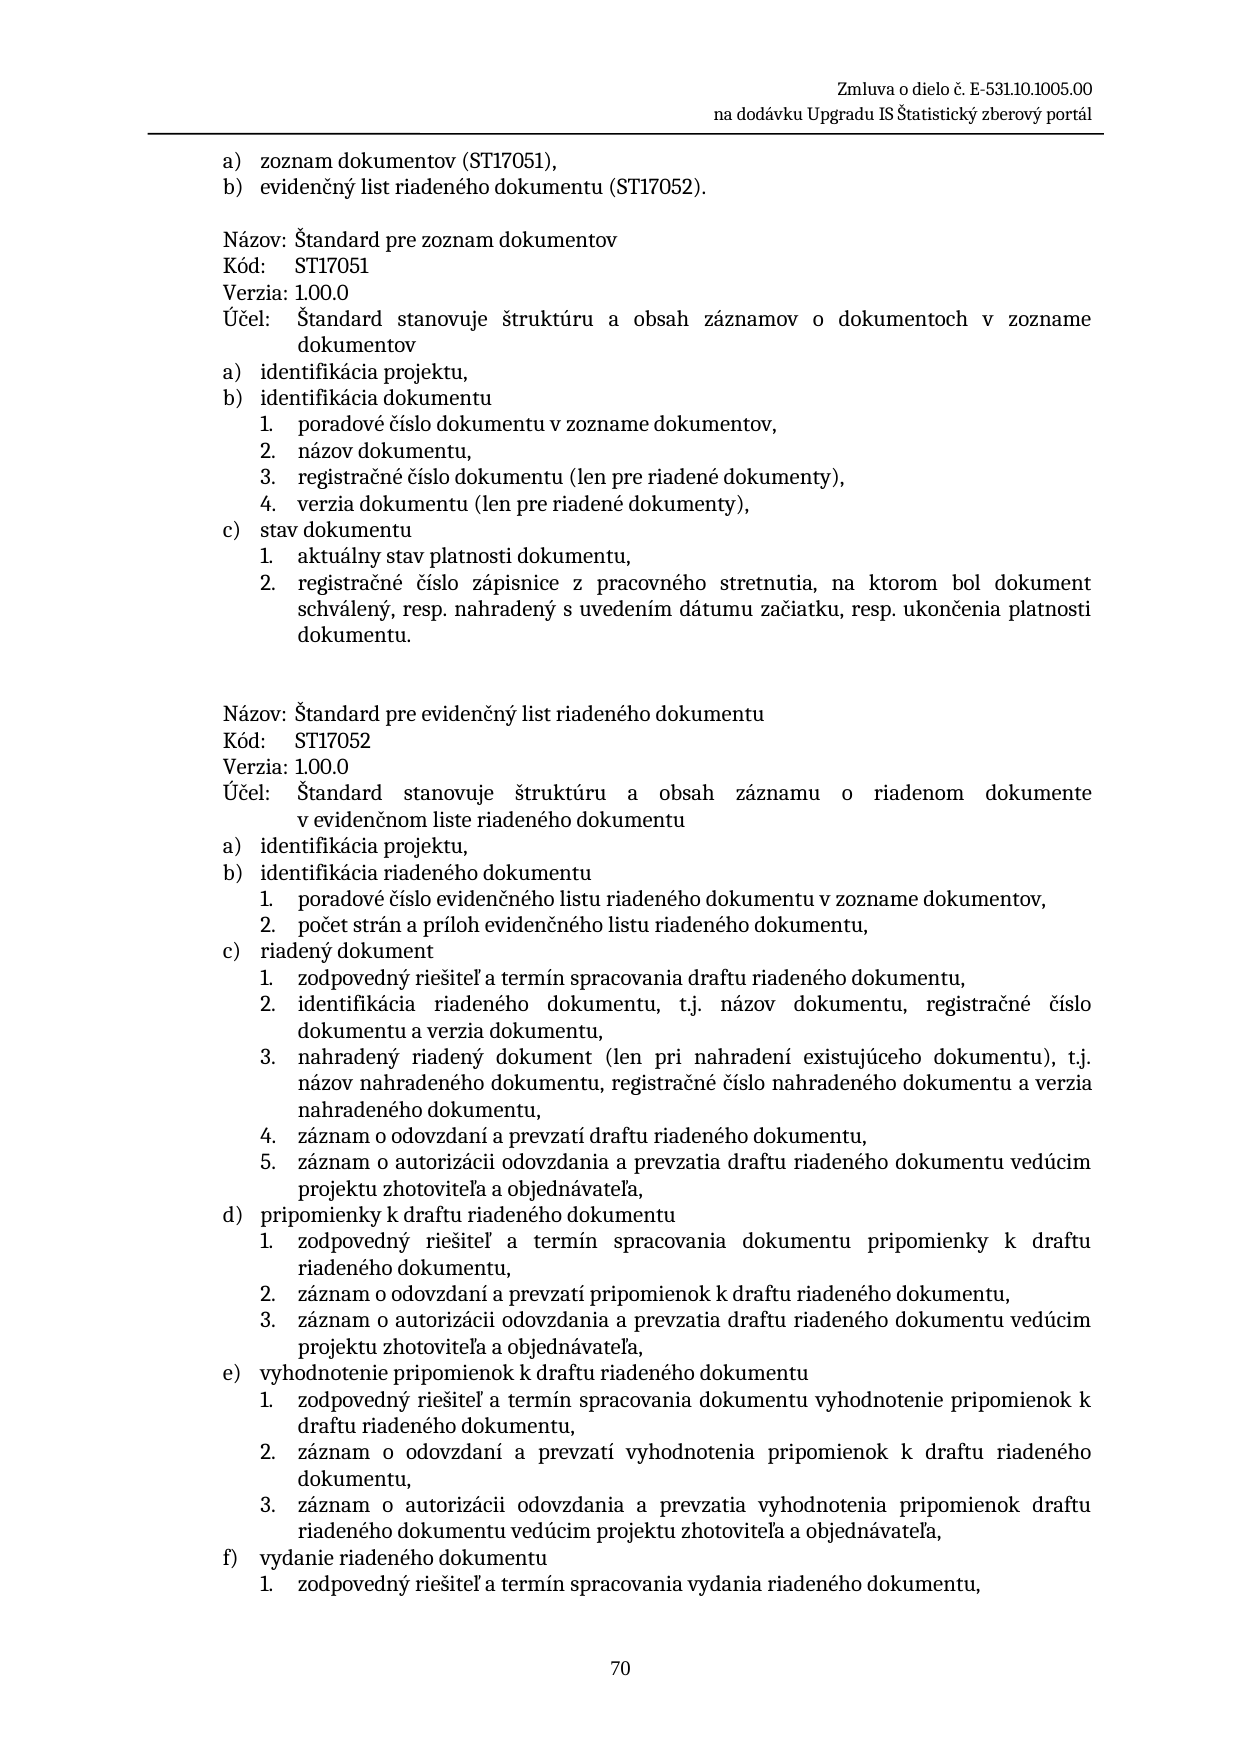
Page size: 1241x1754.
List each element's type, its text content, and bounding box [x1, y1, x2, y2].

text Účel: Štandard stanovuje štruktúru a obsah záznamu o riadenom dokumente v evidenčnom liste riadeného dokumentu [223, 780, 1092, 833]
list záznam o autorizácii odovzdania a prevzatia vyhodnotenia pripomienok draftu riadeného dokumentu vedúcim projektu zhotoviteľa a objednávateľa, [260, 1492, 1092, 1544]
list registračné číslo zápisnice z pracovného stretnutia, na ktorom bol dokument schválený, resp. nahradený s uvedením dátumu začiatku, resp. ukončenia platnosti dokumentu. [260, 569, 1092, 648]
text Verzia: 1.00.0 [223, 279, 1092, 306]
list zodpovedný riešiteľ a termín spracovania draftu riadeného dokumentu, [260, 965, 1092, 991]
list identifikácia projektu, [223, 833, 1092, 859]
list zodpovedný riešiteľ a termín spracovania dokumentu pripomienky k draftu riadeného dokumentu, [260, 1228, 1092, 1281]
list zoznam dokumentov (ST17051), [223, 148, 1092, 174]
list počet strán a príloh evidenčného listu riadeného dokumentu, [260, 912, 1092, 938]
list záznam o odovzdaní a prevzatí pripomienok k draftu riadeného dokumentu, [260, 1281, 1092, 1307]
list záznam o odovzdaní a prevzatí draftu riadeného dokumentu, [260, 1123, 1092, 1149]
list registračné číslo dokumentu (len pre riadené dokumenty), [260, 464, 1092, 490]
text Názov: Štandard pre zoznam dokumentov [223, 227, 1092, 253]
list vydanie riadeného dokumentu [223, 1544, 1092, 1571]
text Kód: ST17052 [223, 727, 1092, 754]
list verzia dokumentu (len pre riadené dokumenty), [260, 490, 1092, 517]
list riadený dokument [223, 938, 1092, 965]
list pripomienky k draftu riadeného dokumentu [223, 1202, 1092, 1228]
list poradové číslo evidenčného listu riadeného dokumentu v zozname dokumentov, [260, 886, 1092, 912]
list názov dokumentu, [260, 438, 1092, 464]
list záznam o odovzdaní a prevzatí vyhodnotenia pripomienok k draftu riadeného dokumentu, [260, 1439, 1092, 1492]
list nahradený riadený dokument (len pri nahradení existujúceho dokumentu), t.j. názov nahradeného dokumentu, registračné číslo nahradeného dokumentu a verzia nahradeného dokumentu, [260, 1044, 1092, 1123]
list identifikácia riadeného dokumentu [223, 859, 1092, 886]
text Verzia: 1.00.0 [223, 754, 1092, 780]
list záznam o autorizácii odovzdania a prevzatia draftu riadeného dokumentu vedúcim projektu zhotoviteľa a objednávateľa, [260, 1149, 1092, 1202]
list záznam o autorizácii odovzdania a prevzatia draftu riadeného dokumentu vedúcim projektu zhotoviteľa a objednávateľa, [260, 1307, 1092, 1360]
list evidenčný list riadeného dokumentu (ST17052). [223, 174, 1092, 200]
text Účel: Štandard stanovuje štruktúru a obsah záznamov o dokumentoch v zozname dokumentov [223, 306, 1092, 358]
list poradové číslo dokumentu v zozname dokumentov, [260, 411, 1092, 438]
text Názov: Štandard pre evidenčný list riadeného dokumentu [223, 701, 1092, 727]
list identifikácia dokumentu [223, 385, 1092, 411]
list zodpovedný riešiteľ a termín spracovania dokumentu vyhodnotenie pripomienok k draftu riadeného dokumentu, [260, 1386, 1092, 1439]
list identifikácia riadeného dokumentu, t.j. názov dokumentu, registračné číslo dokumentu a verzia dokumentu, [260, 991, 1092, 1044]
text Kód: ST17051 [223, 253, 1092, 279]
list aktuálny stav platnosti dokumentu, [260, 543, 1092, 569]
list identifikácia projektu, [223, 358, 1092, 385]
list zodpovedný riešiteľ a termín spracovania vydania riadeného dokumentu, [260, 1571, 1092, 1597]
list stav dokumentu [223, 517, 1092, 543]
list vyhodnotenie pripomienok k draftu riadeného dokumentu [223, 1360, 1092, 1386]
